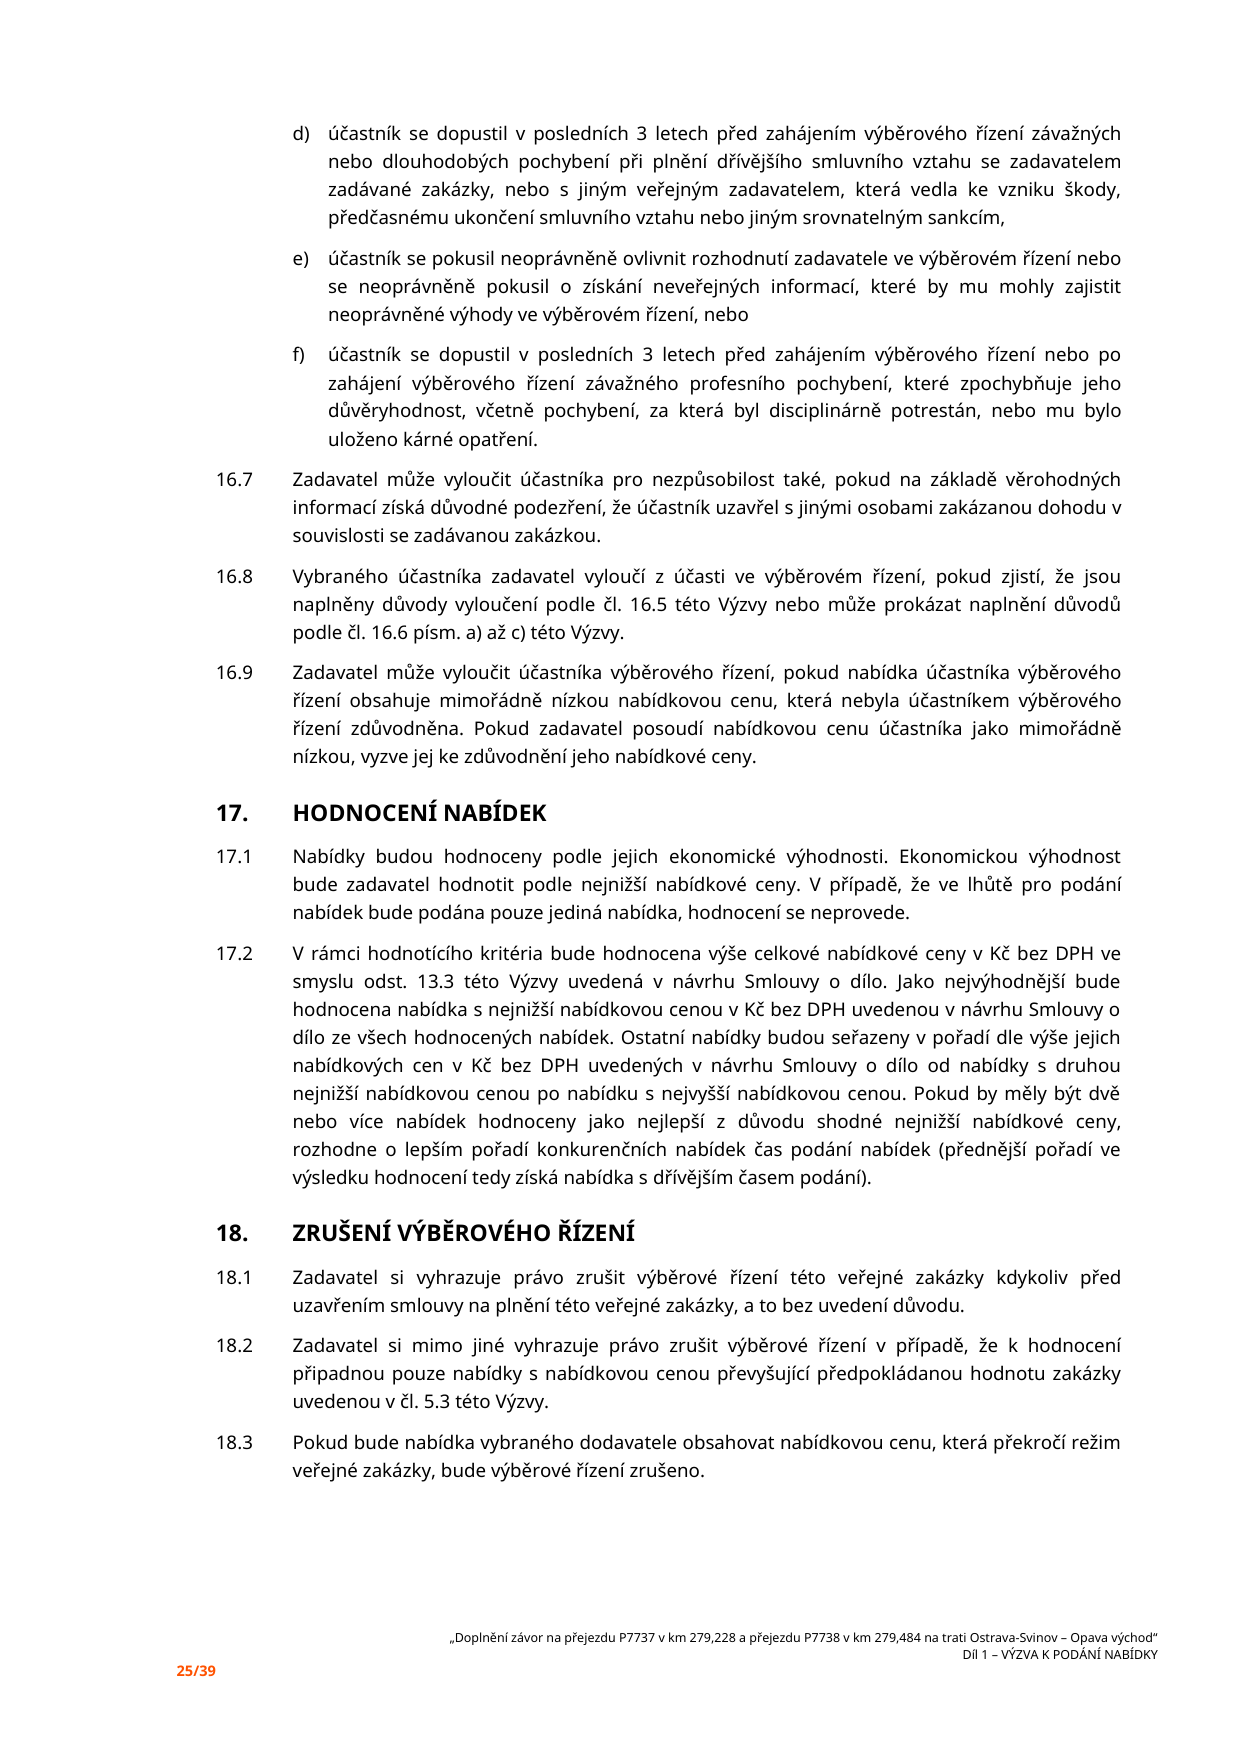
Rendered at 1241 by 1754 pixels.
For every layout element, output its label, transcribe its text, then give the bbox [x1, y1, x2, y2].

list účastník se dopustil v posledních 3 letech před zahájením výběrového řízení závažných nebo dlouhodobých pochybení při plnění dřívějšího smluvního vztahu se zadavatelem zadávané zakázky, nebo s jiným veřejným zadavatelem, která vedla ke vzniku škody, předčasnému ukončení smluvního vztahu nebo jiným srovnatelným sankcím, [292, 121, 1122, 230]
text ZRUŠENÍ VÝBĚROVÉHO ŘÍZENÍ [216, 1217, 1122, 1248]
text Zadavatel si mimo jiné vyhrazuje právo zrušit výběrové řízení v případě, že k hodnocení připadnou pouze nabídky s nabídkovou cenou převyšující předpokládanou hodnotu zakázky uvedenou v čl. 5.3 této Výzvy. [216, 1333, 1122, 1414]
text Nabídky budou hodnoceny podle jejich ekonomické výhodnosti. Ekonomickou výhodnost bude zadavatel hodnotit podle nejnižší nabídkové ceny. V případě, že ve lhůtě pro podání nabídek bude podána pouze jediná nabídka, hodnocení se neprovede. [216, 843, 1122, 925]
text Vybraného účastníka zadavatel vyloučí z účasti ve výběrovém řízení, pokud zjistí, že jsou naplněny důvody vyloučení podle čl. 16.5 této Výzvy nebo může prokázat naplnění důvodů podle čl. 16.6 písm. a) až c) této Výzvy. [216, 563, 1122, 644]
text Pokud bude nabídka vybraného dodavatele obsahovat nabídkovou cenu, která překročí režim veřejné zakázky, bude výběrové řízení zrušeno. [216, 1429, 1122, 1483]
text Zadavatel může vyloučit účastníka pro nezpůsobilost také, pokud na základě věrohodných informací získá důvodné podezření, že účastník uzavřel s jinými osobami zakázanou dohodu v souvislosti se zadávanou zakázkou. [216, 466, 1122, 548]
text V rámci hodnotícího kritéria bude hodnocena výše celkové nabídkové ceny v Kč bez DPH ve smyslu odst. 13.3 této Výzvy uvedená v návrhu Smlouvy o dílo. Jako nejvýhodnější bude hodnocena nabídka s nejnižší nabídkovou cenou v Kč bez DPH uvedenou v návrhu Smlouvy o dílo ze všech hodnocených nabídek. Ostatní nabídky budou seřazeny v pořadí dle výše jejich nabídkových cen v Kč bez DPH uvedených v návrhu Smlouvy o dílo od nabídky s druhou nejnižší nabídkovou cenou po nabídku s nejvyšší nabídkovou cenou. Pokud by měly být dvě nebo více nabídek hodnoceny jako nejlepší z důvodu shodné nejnižší nabídkové ceny, rozhodne o lepším pořadí konkurenčních nabídek čas podání nabídek (přednější pořadí ve výsledku hodnocení tedy získá nabídka s dřívějším časem podání). [216, 940, 1122, 1190]
text Zadavatel si vyhrazuje právo zrušit výběrové řízení této veřejné zakázky kdykoliv před uzavřením smlouvy na plnění této veřejné zakázky, a to bez uvedení důvodu. [216, 1264, 1122, 1318]
text HODNOCENÍ NABÍDEK [216, 797, 1122, 828]
list účastník se dopustil v posledních 3 letech před zahájením výběrového řízení nebo po zahájení výběrového řízení závažného profesního pochybení, které zpochybňuje jeho důvěryhodnost, včetně pochybení, za která byl disciplinárně potrestán, nebo mu bylo uloženo kárné opatření. [292, 342, 1122, 451]
text Zadavatel může vyloučit účastníka výběrového řízení, pokud nabídka účastníka výběrového řízení obsahuje mimořádně nízkou nabídkovou cenu, která nebyla účastníkem výběrového řízení zdůvodněna. Pokud zadavatel posoudí nabídkovou cenu účastníka jako mimořádně nízkou, vyzve jej ke zdůvodnění jeho nabídkové ceny. [216, 659, 1122, 769]
list účastník se pokusil neoprávněně ovlivnit rozhodnutí zadavatele ve výběrovém řízení nebo se neoprávněně pokusil o získání neveřejných informací, které by mu mohly zajistit neoprávněné výhody ve výběrovém řízení, nebo [292, 245, 1122, 327]
